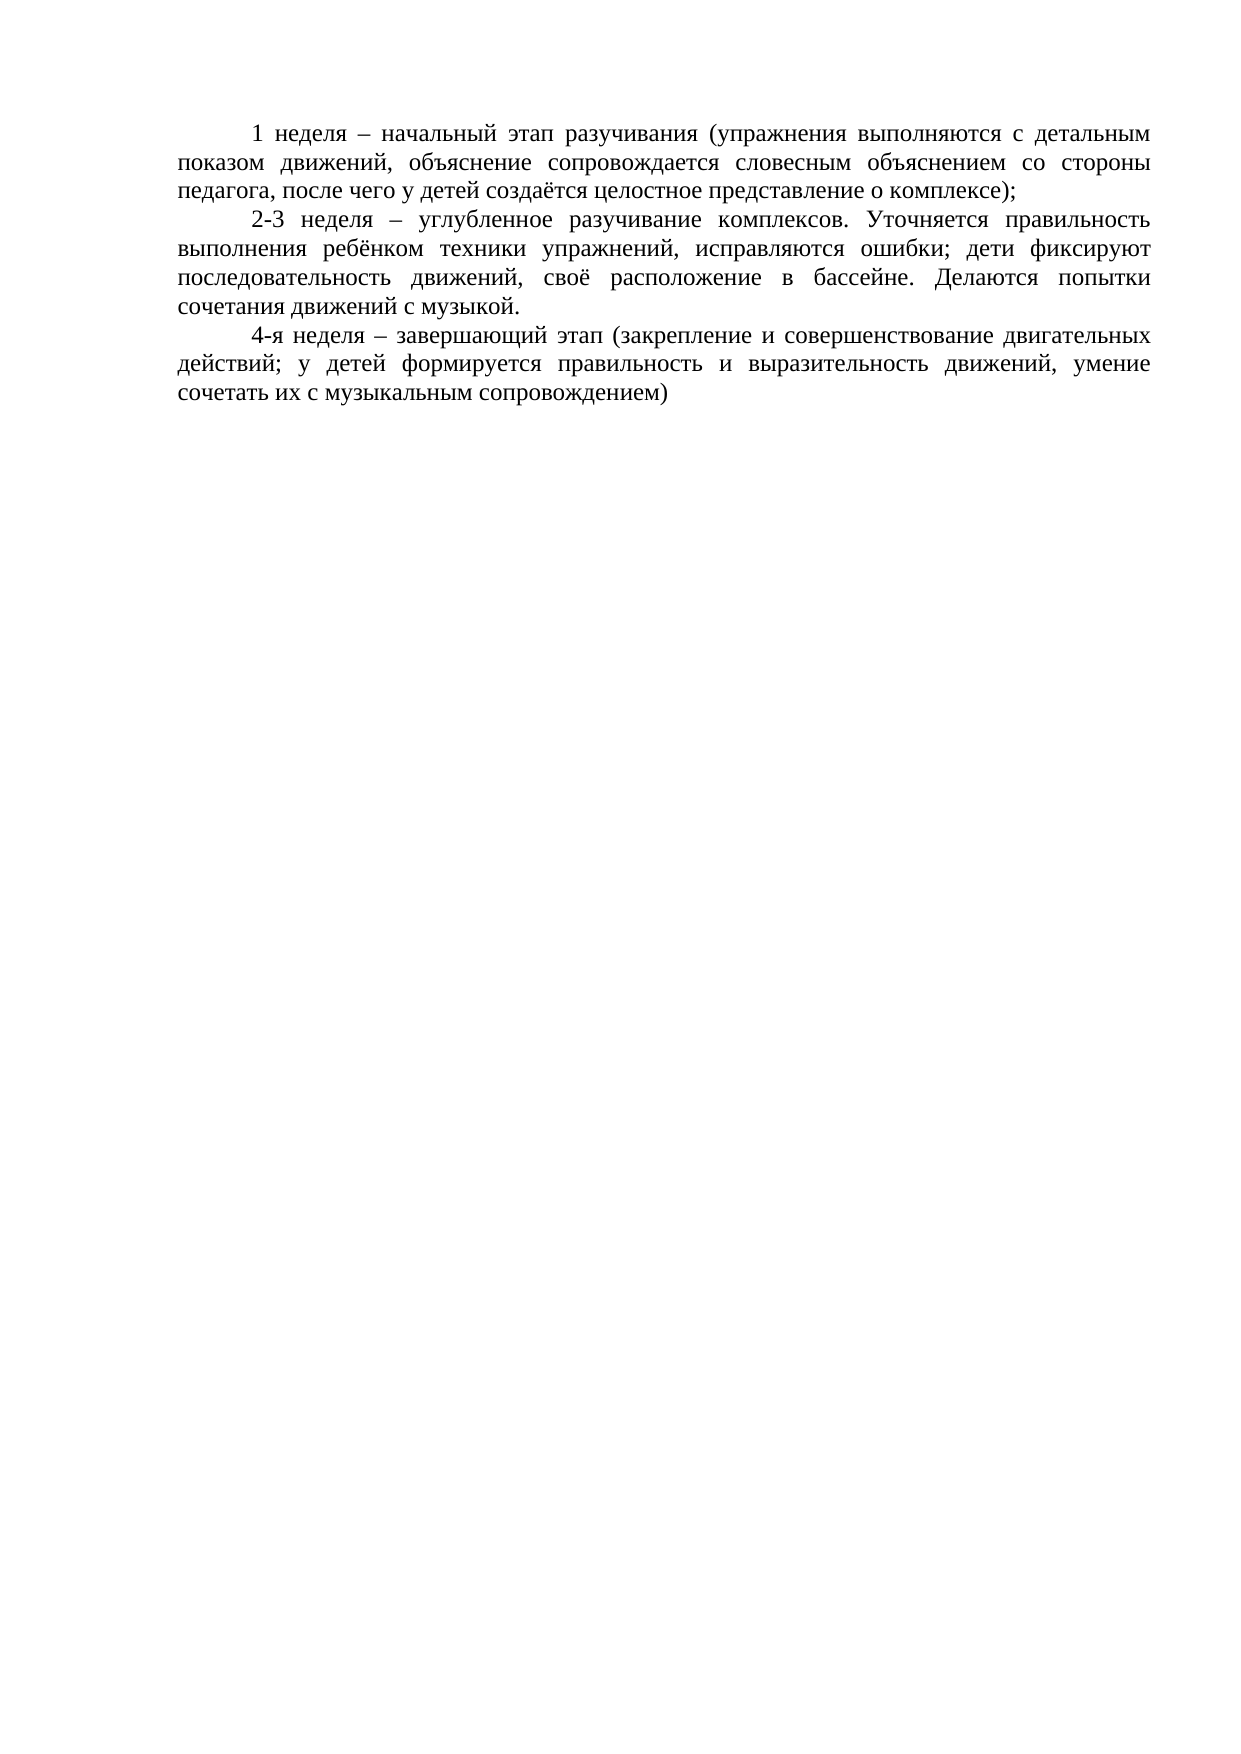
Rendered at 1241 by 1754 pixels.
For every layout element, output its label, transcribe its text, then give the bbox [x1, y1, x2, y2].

text 1 неделя – начальный этап разучивания (упражнения выполняются с детальным показом движений, объяснение сопровождается словесным объяснением со стороны педагога, после чего у детей создаётся целостное представление о комплексе); [177, 118, 1152, 204]
text 2-3 неделя – углубленное разучивание комплексов. Уточняется правильность выполнения ребёнком техники упражнений, исправляются ошибки; дети фиксируют последовательность движений, своё расположение в бассейне. Делаются попытки сочетания движений с музыкой. [177, 204, 1152, 320]
text 4-я неделя – завершающий этап (закрепление и совершенствование двигательных действий; у детей формируется правильность и выразительность движений, умение сочетать их с музыкальным сопровождением) [177, 320, 1152, 406]
